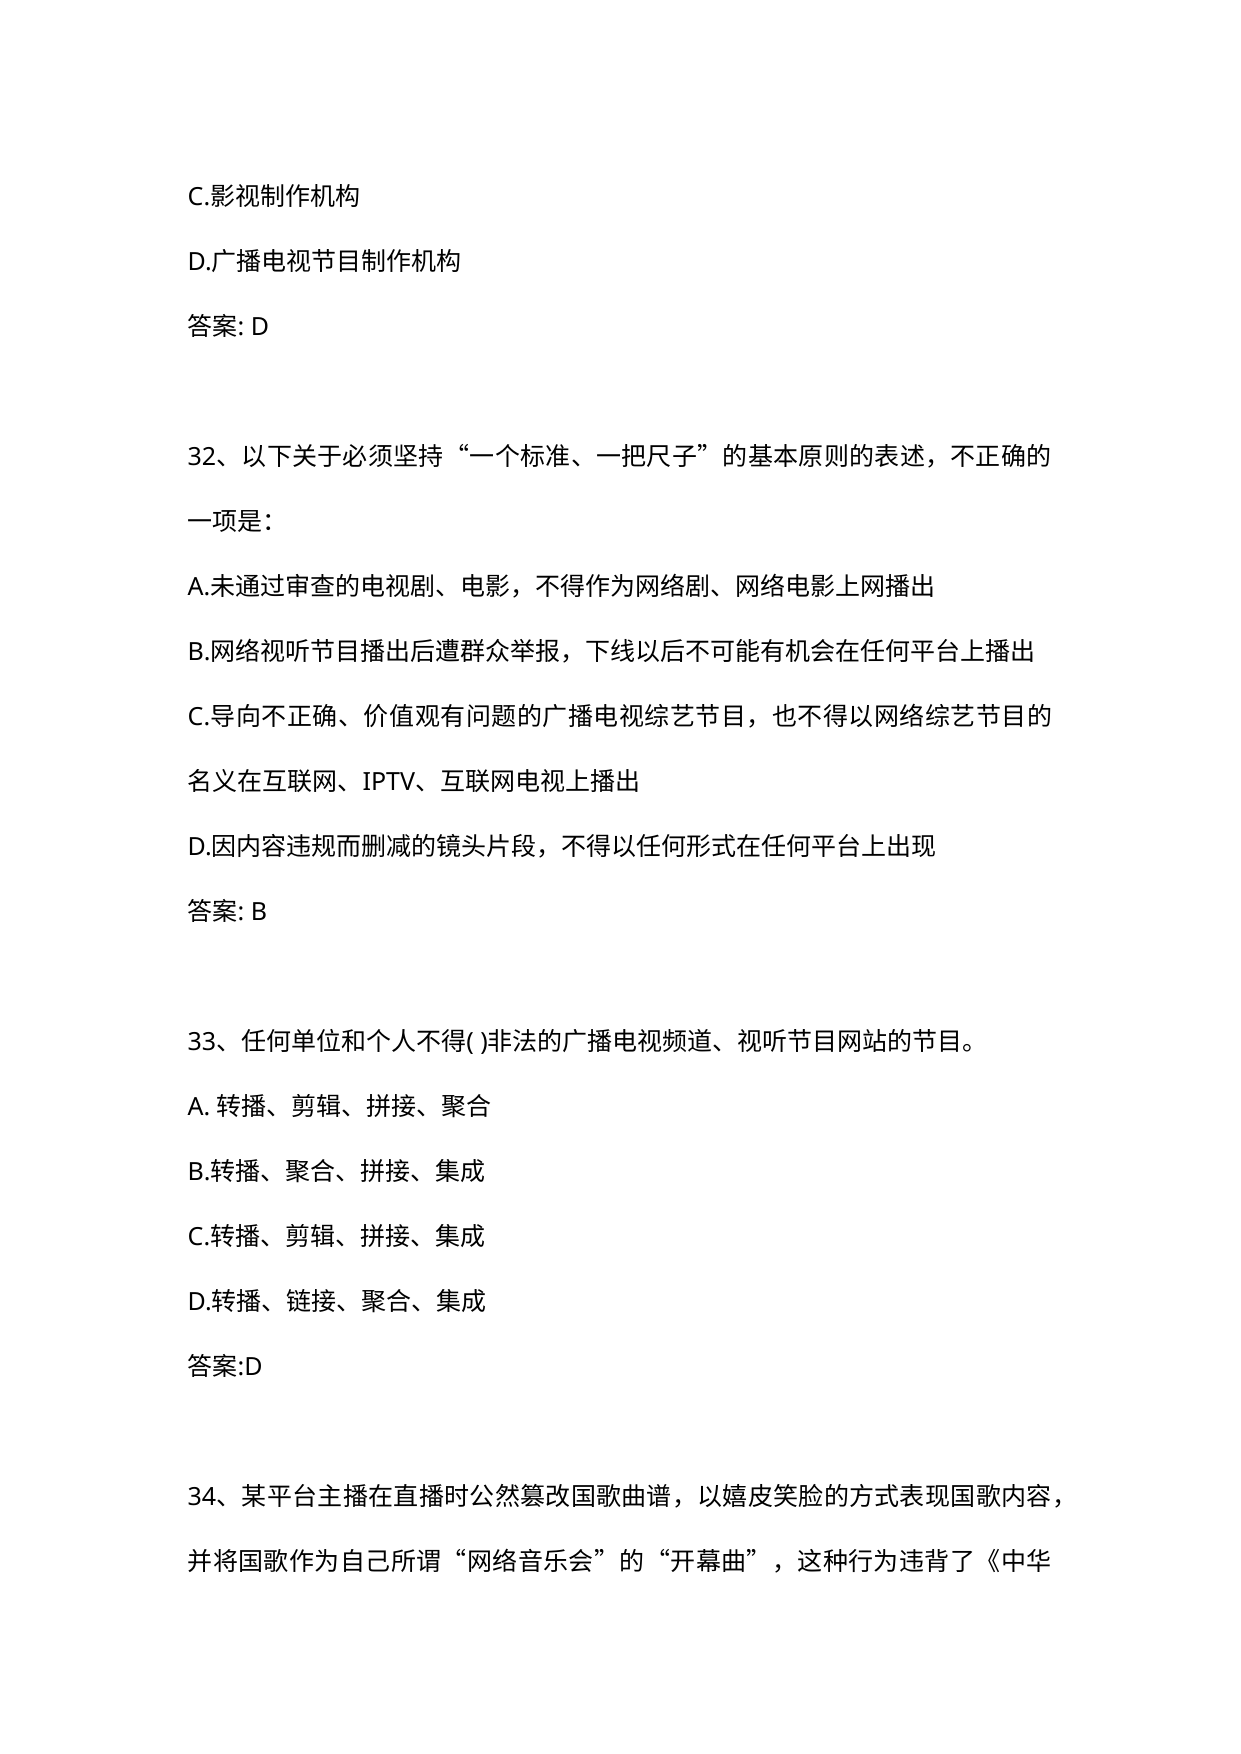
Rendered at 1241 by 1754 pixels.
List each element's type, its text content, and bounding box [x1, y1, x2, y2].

list D.广播电视节目制作机构 [187, 227, 1053, 292]
list 答案: D [187, 292, 1053, 357]
list 答案:D [187, 1332, 1053, 1397]
list 32、以下关于必须坚持“一个标准、一把尺子”的基本原则的表述，不正确的一项是： [187, 422, 1053, 552]
list B.转播、聚合、拼接、集成 [187, 1137, 1053, 1202]
list C.导向不正确、价值观有问题的广播电视综艺节目，也不得以网络综艺节目的名义在互联网、IPTV、互联网电视上播出 [187, 682, 1053, 812]
list D.因内容违规而删减的镜头片段，不得以任何形式在任何平台上出现 [187, 812, 1053, 877]
list 答案: B [187, 877, 1053, 942]
list B.网络视听节目播出后遭群众举报，下线以后不可能有机会在任何平台上播出 [187, 617, 1053, 682]
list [187, 1462, 1053, 1592]
list 33、任何单位和个人不得( )非法的广播电视频道、视听节目网站的节目。 [187, 1007, 1053, 1072]
list A. 转播、剪辑、拼接、聚合 [187, 1072, 1053, 1137]
list D.转播、链接、聚合、集成 [187, 1267, 1053, 1332]
list C.转播、剪辑、拼接、集成 [187, 1202, 1053, 1267]
list C.影视制作机构 [187, 162, 1053, 227]
list A.未通过审查的电视剧、电影，不得作为网络剧、网络电影上网播出 [187, 552, 1053, 617]
